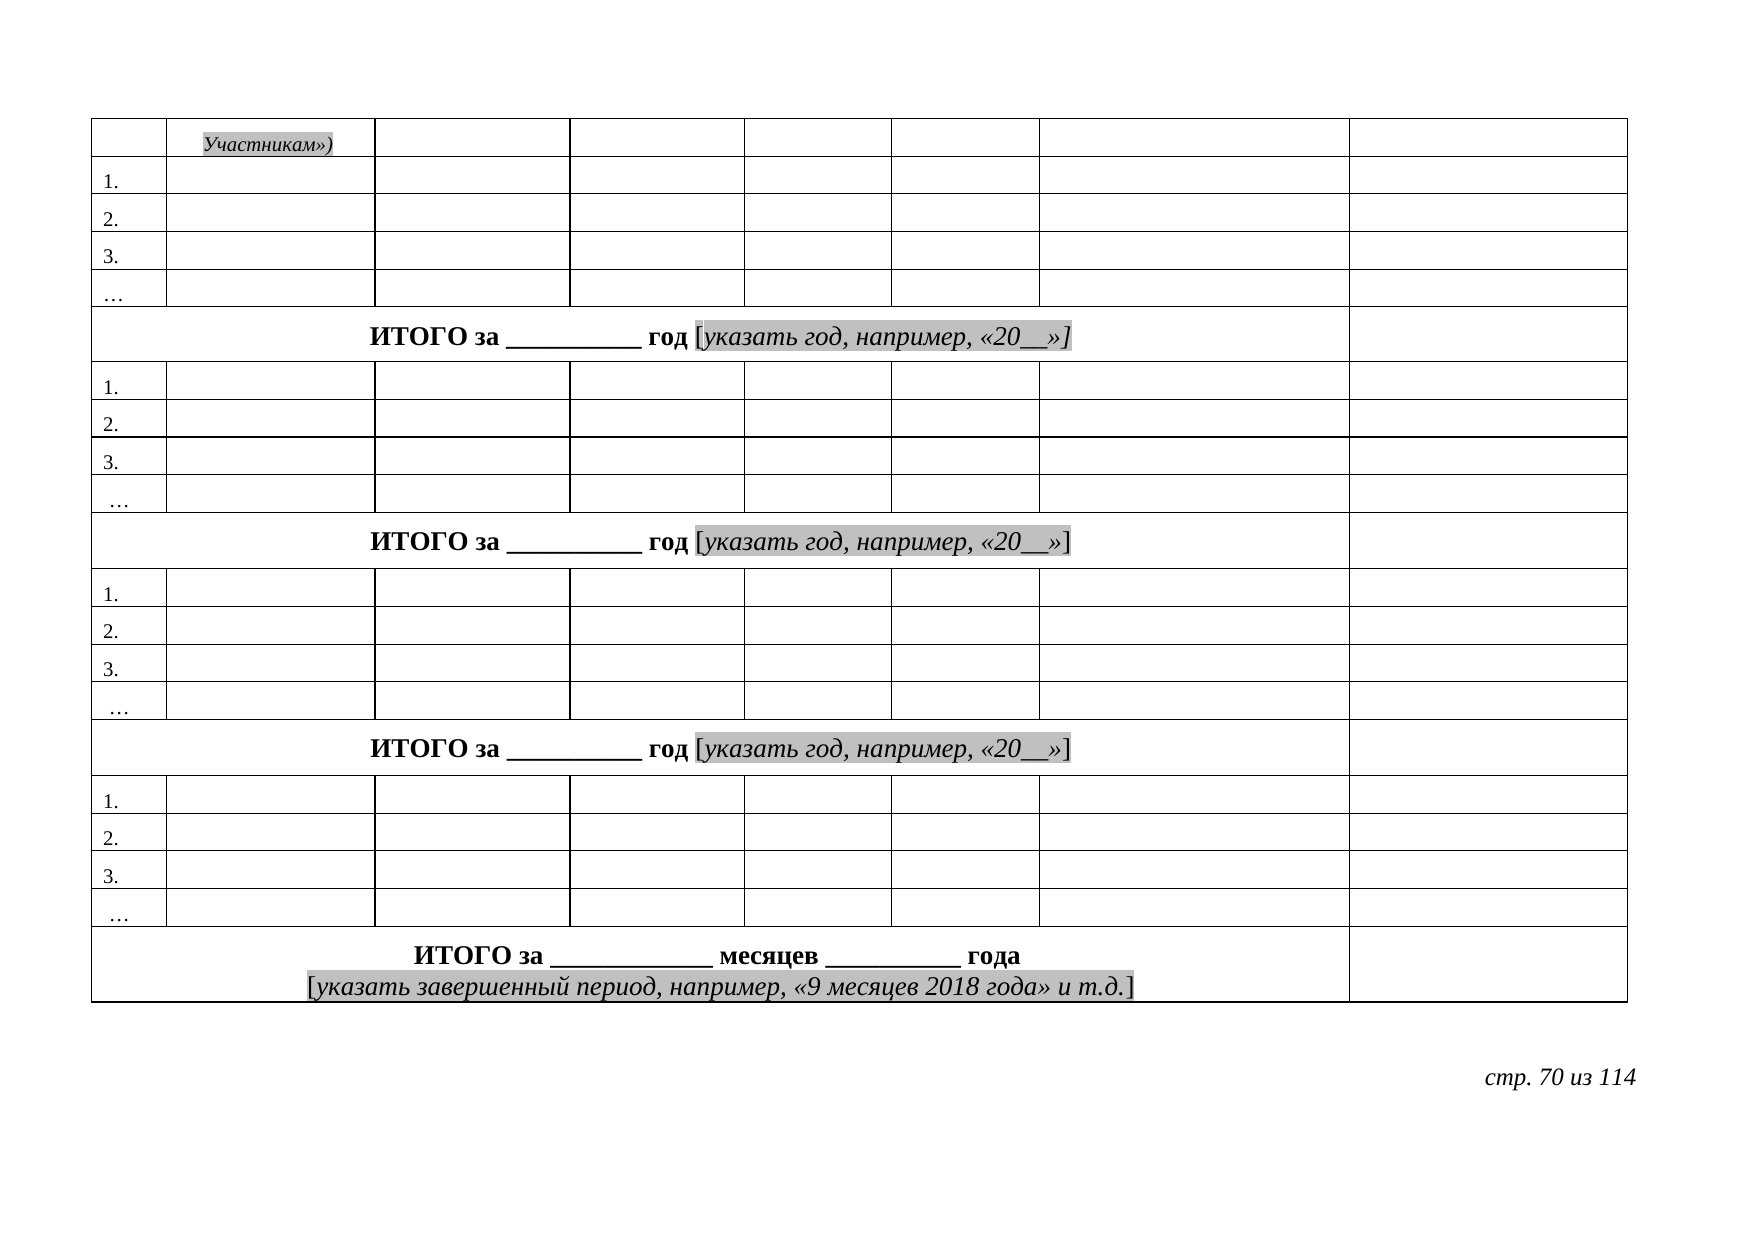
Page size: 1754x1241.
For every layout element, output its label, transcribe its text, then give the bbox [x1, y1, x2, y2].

table_cell [1350, 569, 1627, 606]
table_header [1040, 119, 1349, 156]
table_cell [1350, 645, 1627, 681]
table_cell [167, 607, 374, 643]
table_cell [1350, 438, 1627, 474]
table_cell [1350, 682, 1627, 719]
table_cell [1350, 307, 1627, 361]
table_cell [892, 776, 1039, 813]
table_cell [1040, 270, 1349, 306]
table_cell [376, 889, 569, 926]
table_cell [167, 157, 374, 193]
table_cell [1350, 362, 1627, 399]
table_cell [745, 270, 891, 306]
table_cell [892, 645, 1039, 681]
table_cell [571, 645, 744, 681]
table_cell [571, 157, 744, 193]
table_cell [376, 475, 569, 512]
table_cell [1350, 851, 1627, 888]
table_cell [1040, 362, 1349, 399]
table_cell [745, 682, 891, 719]
table_cell [1350, 607, 1627, 643]
table_cell [167, 475, 374, 512]
table_cell [167, 889, 374, 926]
table_cell [745, 362, 891, 399]
table_cell [167, 645, 374, 681]
table_cell [571, 569, 744, 606]
table_cell [167, 569, 374, 606]
table_cell [1350, 194, 1627, 231]
table_cell [892, 400, 1039, 436]
table_cell [167, 400, 374, 436]
table_cell [571, 438, 744, 474]
table_cell [1350, 720, 1627, 775]
table_cell [376, 851, 569, 888]
table_cell [892, 270, 1039, 306]
table_cell [745, 400, 891, 436]
table_cell [167, 270, 374, 306]
table_cell [892, 194, 1039, 231]
table_cell [1350, 232, 1627, 268]
table_cell [571, 776, 744, 813]
table_cell [1040, 682, 1349, 719]
table_cell [1040, 776, 1349, 813]
table_cell [892, 889, 1039, 926]
table_cell [1350, 270, 1627, 306]
table_cell [1350, 889, 1627, 926]
table_cell [1350, 513, 1627, 568]
table_cell … [92, 475, 166, 512]
table_cell [167, 194, 374, 231]
table_cell [92, 814, 166, 850]
table_cell [167, 814, 374, 850]
table_cell [571, 362, 744, 399]
table_cell [92, 157, 166, 193]
table_cell [167, 362, 374, 399]
table_cell [92, 851, 166, 888]
table_cell … [92, 270, 166, 306]
table_cell [1350, 927, 1627, 1001]
table_cell [745, 157, 891, 193]
table_cell ИТОГО за ____________ месяцев __________ года [указать завершенный период, например, «9 месяцев 2018 года» и т.д.] [92, 927, 1349, 1001]
table_cell [92, 194, 166, 231]
table_cell [745, 889, 891, 926]
table_cell [376, 400, 569, 436]
table_cell [571, 194, 744, 231]
table_cell [376, 569, 569, 606]
table_cell [571, 232, 744, 268]
table_cell [376, 438, 569, 474]
table_cell [1040, 814, 1349, 850]
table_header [167, 119, 374, 156]
table_cell [892, 232, 1039, 268]
table_cell [376, 194, 569, 231]
table_cell [376, 270, 569, 306]
table_cell [376, 157, 569, 193]
table_cell [92, 776, 166, 813]
table_cell [92, 607, 166, 643]
table_cell [92, 362, 166, 399]
table_cell [1350, 400, 1627, 436]
table_cell [167, 682, 374, 719]
table_cell [92, 645, 166, 681]
table_cell [1040, 232, 1349, 268]
table_cell [892, 362, 1039, 399]
table_cell [745, 645, 891, 681]
table_cell [745, 232, 891, 268]
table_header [1350, 119, 1627, 156]
table_cell [892, 682, 1039, 719]
table_cell [92, 438, 166, 474]
table_cell [571, 400, 744, 436]
table_cell [892, 438, 1039, 474]
table_cell [745, 814, 891, 850]
table_cell [1350, 776, 1627, 813]
table_cell [745, 438, 891, 474]
table_cell [745, 569, 891, 606]
table_cell [167, 776, 374, 813]
table_cell [376, 776, 569, 813]
table_cell [571, 814, 744, 850]
table_cell [892, 157, 1039, 193]
table_cell [1040, 569, 1349, 606]
table_cell [167, 438, 374, 474]
table_cell [1350, 475, 1627, 512]
table_cell [745, 851, 891, 888]
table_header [892, 119, 1039, 156]
table_cell [1040, 194, 1349, 231]
table_cell [892, 814, 1039, 850]
table_cell [892, 569, 1039, 606]
table_cell [167, 232, 374, 268]
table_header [745, 119, 891, 156]
table_cell [571, 682, 744, 719]
table_cell [1040, 607, 1349, 643]
table_cell [1040, 438, 1349, 474]
table_cell ИТОГО за __________ год [указать год, например, «20__»] [92, 307, 1349, 361]
table_cell ИТОГО за __________ год [указать год, например, «20__»] [92, 513, 1349, 568]
table_cell [92, 232, 166, 268]
table_cell [571, 607, 744, 643]
table_cell [376, 814, 569, 850]
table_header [376, 119, 569, 156]
table_cell [167, 851, 374, 888]
table_cell [92, 400, 166, 436]
table_cell ИТОГО за __________ год [указать год, например, «20__»] [92, 720, 1349, 775]
table_cell [745, 194, 891, 231]
table_cell … [92, 682, 166, 719]
table_cell [376, 682, 569, 719]
table_cell [1040, 645, 1349, 681]
table_cell [745, 776, 891, 813]
table_cell [571, 889, 744, 926]
table_cell [745, 475, 891, 512]
table_cell [745, 607, 891, 643]
table_cell [1350, 157, 1627, 193]
table_header № п/п [92, 119, 166, 156]
table_cell [92, 569, 166, 606]
table_cell [1040, 851, 1349, 888]
table_cell [892, 851, 1039, 888]
table_cell [1040, 157, 1349, 193]
table_cell [571, 851, 744, 888]
table_cell [376, 232, 569, 268]
table_cell [1040, 889, 1349, 926]
table_cell [571, 270, 744, 306]
table_cell [892, 475, 1039, 512]
table_cell [376, 645, 569, 681]
table_cell [892, 607, 1039, 643]
table_cell … [92, 889, 166, 926]
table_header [571, 119, 744, 156]
table_cell [376, 362, 569, 399]
table_cell [1040, 475, 1349, 512]
table_cell [571, 475, 744, 512]
table_cell [1040, 400, 1349, 436]
table_cell [1350, 814, 1627, 850]
table_cell [376, 607, 569, 643]
